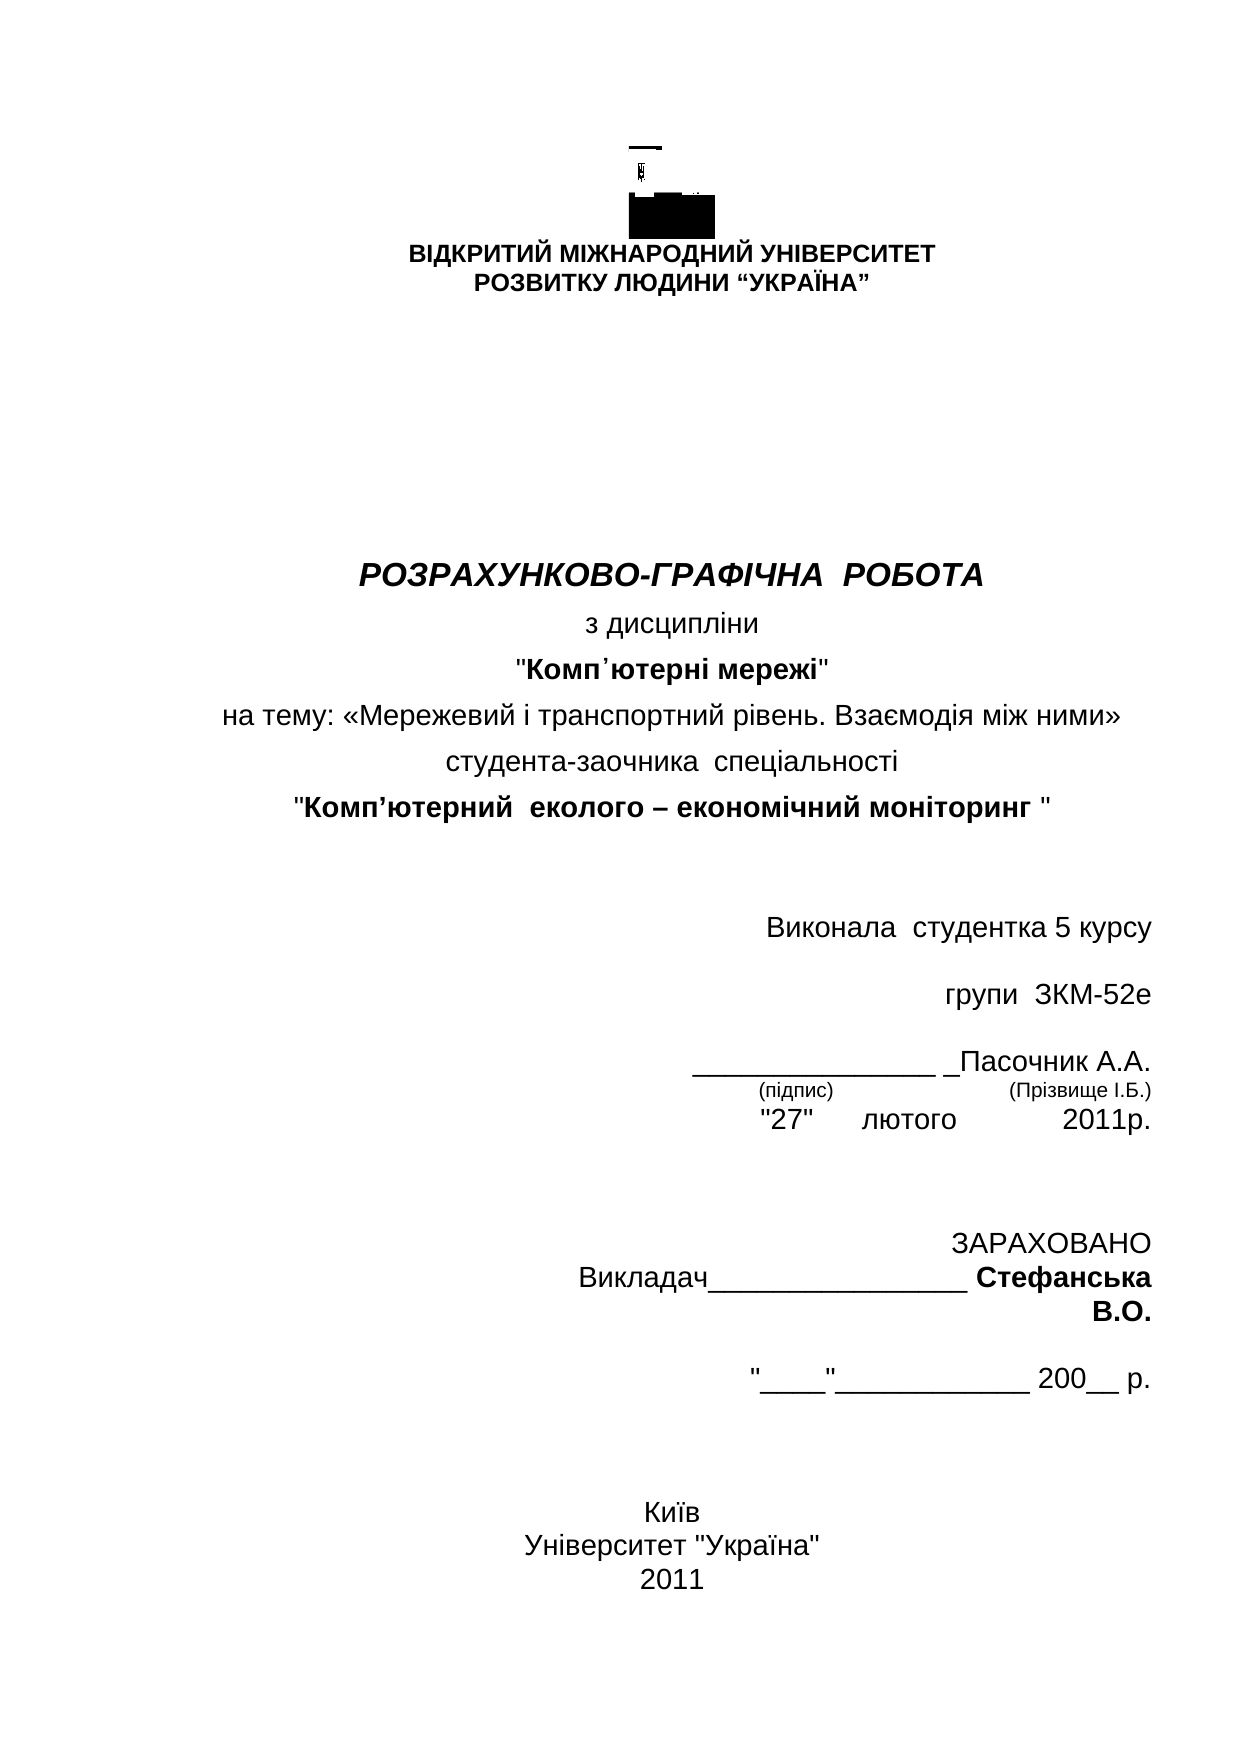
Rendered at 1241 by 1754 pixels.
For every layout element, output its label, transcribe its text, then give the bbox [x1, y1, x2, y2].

text групи ЗКМ-52е [148, 977, 1152, 1011]
text Викладач________________ Стефанська В.О. [148, 1260, 1152, 1327]
text РОЗВИТКУ ЛЮДИНИ “УКРАЇНА” [148, 268, 1152, 297]
text "27" лютого 2011р. [148, 1102, 1152, 1135]
text РОЗРАХУНКОВО-ГРАФІЧНА РОБОТА [148, 555, 1152, 594]
text Київ [148, 1495, 1152, 1528]
text "Комп’ютерний еколого – економічний моніторинг " [148, 790, 1152, 824]
text (підпис) (Прізвище І.Б.) [148, 1078, 1152, 1102]
text "Комп᾽ютерні мережі" [148, 652, 1152, 686]
text ВІДКРИТИЙ МІЖНАРОДНИЙ УНІВЕРСИТЕТ [148, 239, 1152, 268]
text студента-заочника спеціальності [148, 744, 1152, 778]
text Університет "Україна" [148, 1528, 1152, 1562]
text Виконала студентка 5 курсу [148, 910, 1152, 944]
text на тему: «Мережевий і транспортний рівень. Взаємодія між ними» [148, 698, 1152, 732]
text 2011 [148, 1562, 1152, 1595]
text з дисципліни [148, 606, 1152, 640]
text "____"____________ 200__ р. [148, 1361, 1152, 1394]
text ЗАРАХОВАНО [148, 1226, 1152, 1260]
text _______________ _Пасочник А.А. [148, 1044, 1152, 1078]
